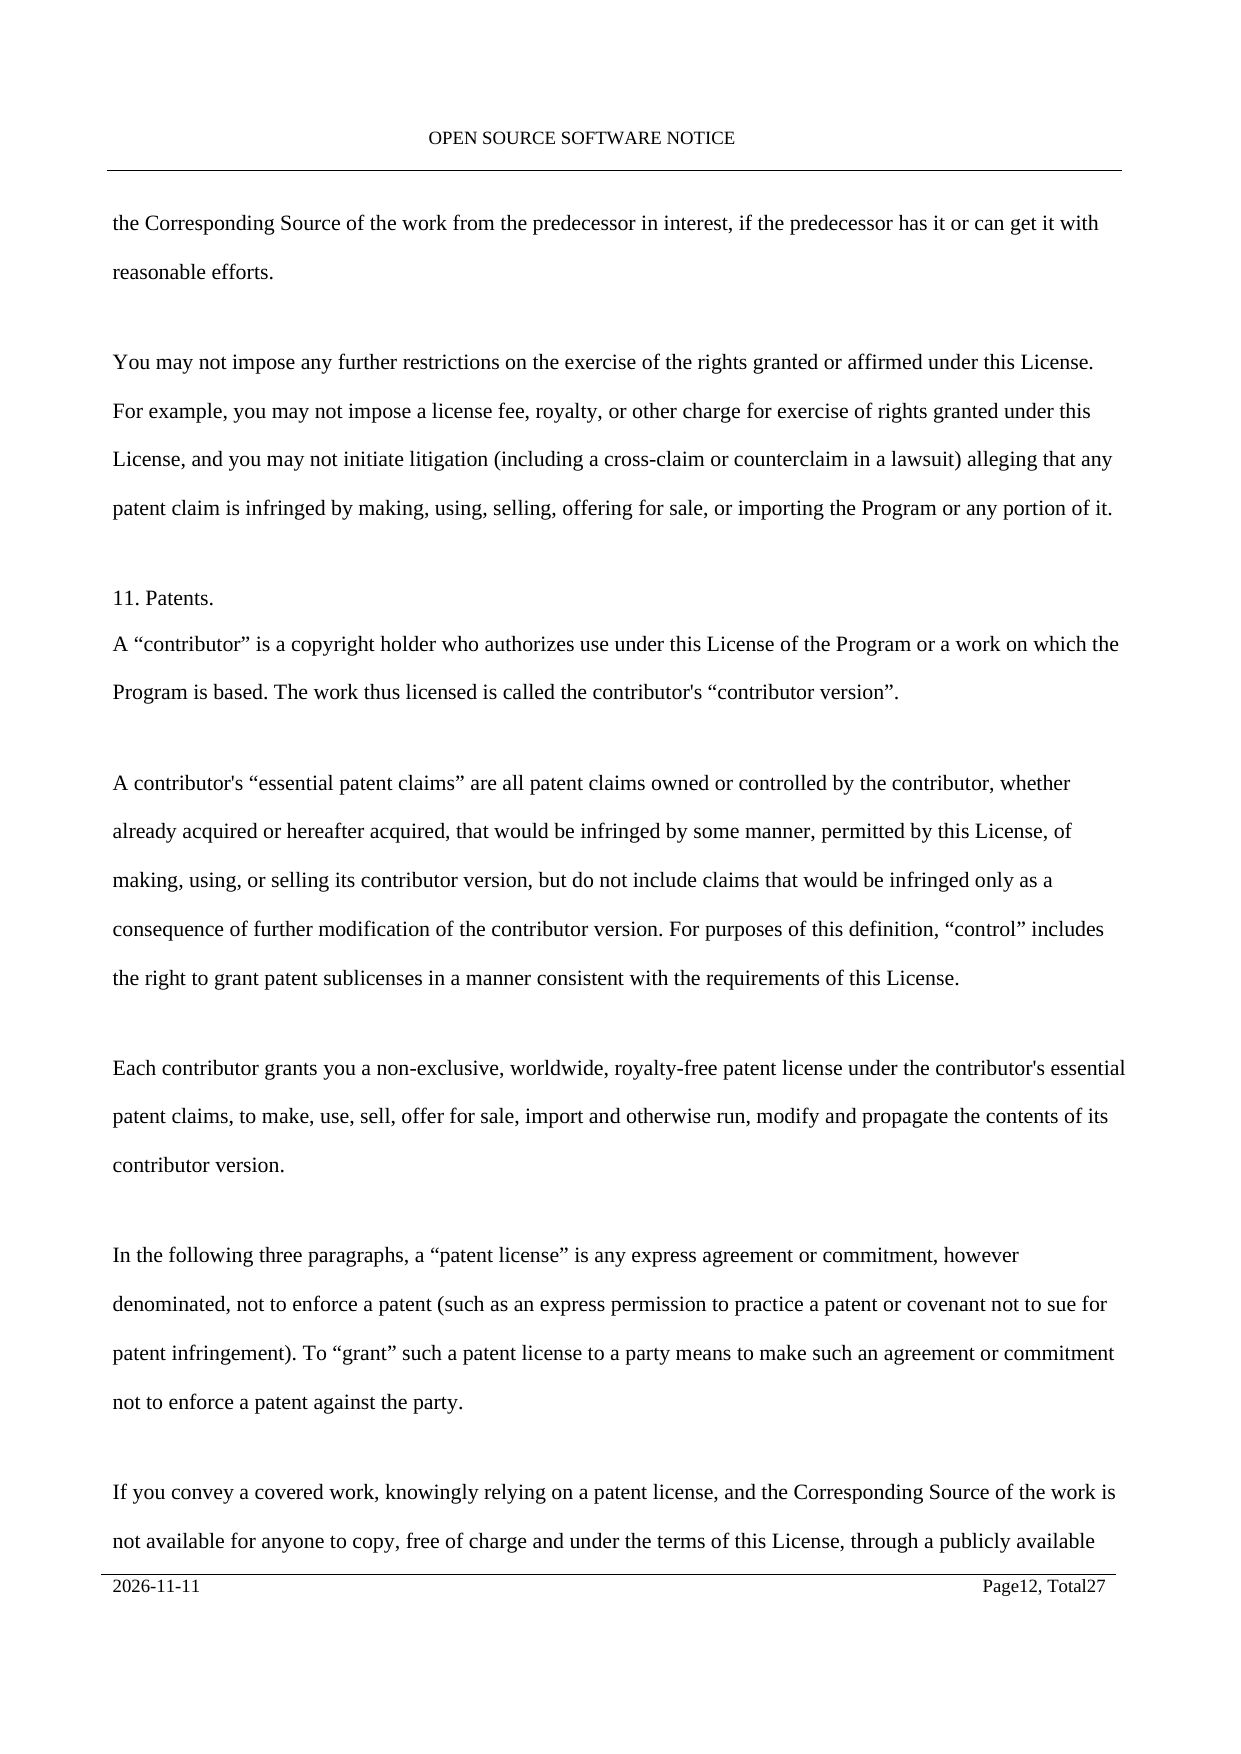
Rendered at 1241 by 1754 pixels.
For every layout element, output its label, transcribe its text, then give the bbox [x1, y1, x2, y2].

text You may not impose any further restrictions on the exercise of the rights granted or affirmed under this License. For example, you may not impose a license fee, royalty, or other charge for exercise of rights granted under this License, and you may not initiate litigation (including a cross-claim or counterclaim in a lawsuit) alleging that any patent claim is infringed by making, using, selling, offering for sale, or importing the Program or any portion of it. [112, 345, 1128, 524]
text A “contributor” is a copyright holder who authorizes use under this License of the Program or a work on which the Program is based. The work thus licensed is called the contributor's “contributor version”. [112, 627, 1128, 708]
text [112, 206, 1128, 288]
text Each contributor grants you a non-exclusive, worldwide, royalty-free patent license under the contributor's essential patent claims, to make, use, sell, offer for sale, import and otherwise run, modify and propagate the contents of its contributor version. [112, 1051, 1128, 1181]
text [112, 1475, 1128, 1556]
text A contributor's “essential patent claims” are all patent claims owned or controlled by the contributor, whether already acquired or hereafter acquired, that would be infringed by some manner, permitted by this License, of making, using, or selling its contributor version, but do not include claims that would be infringed only as a consequence of further modification of the contributor version. For purposes of this definition, “control” includes the right to grant patent sublicenses in a manner consistent with the requirements of this License. [112, 766, 1128, 993]
text 11. Patents. [112, 582, 1128, 614]
text In the following three paragraphs, a “patent license” is any express agreement or commitment, however denominated, not to enforce a patent (such as an express permission to practice a patent or covenant not to sue for patent infringement). To “grant” such a patent license to a party means to make such an agreement or commitment not to enforce a patent against the party. [112, 1239, 1128, 1417]
